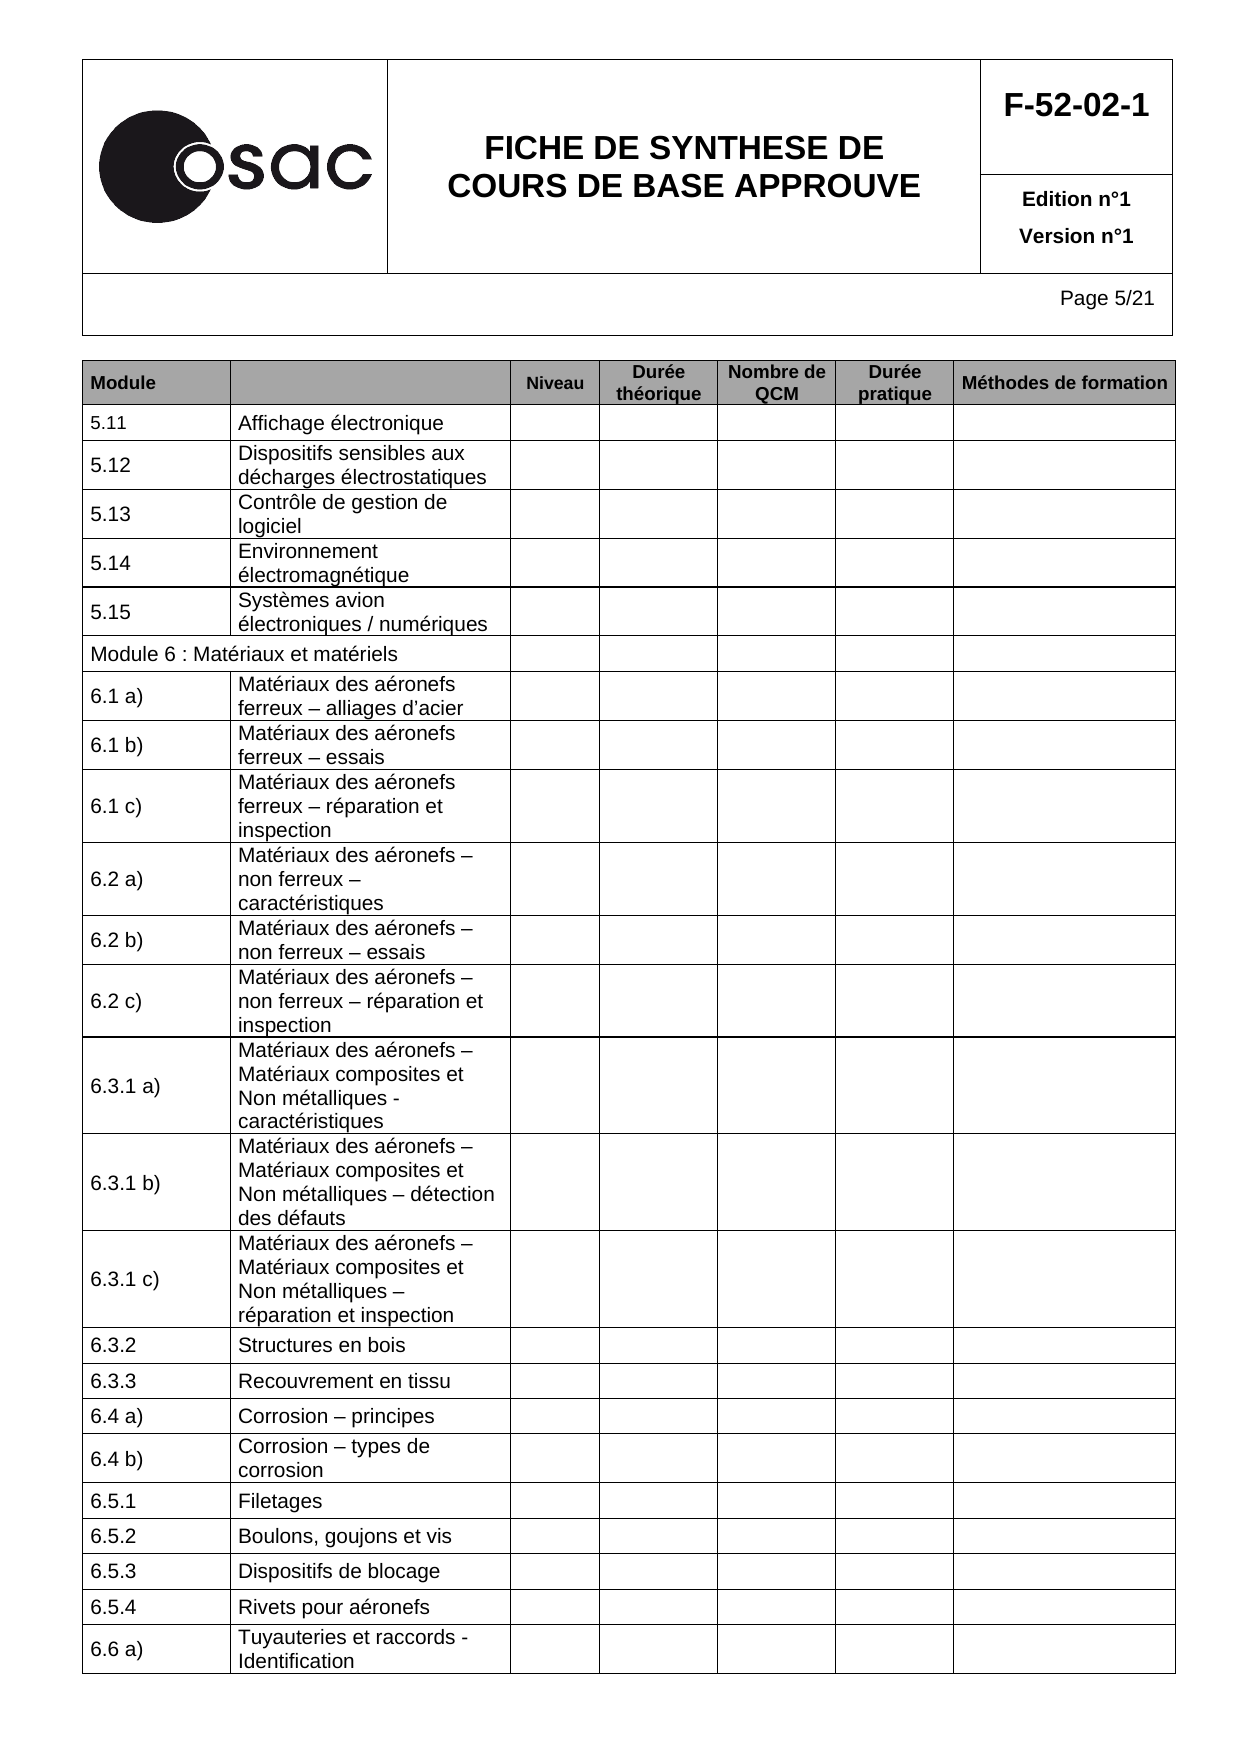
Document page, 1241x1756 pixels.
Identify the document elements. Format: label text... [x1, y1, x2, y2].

table_cell [954, 1554, 1175, 1588]
table_cell [511, 672, 599, 720]
table_cell [836, 1554, 953, 1588]
table_cell [600, 965, 717, 1036]
table_cell 5.15 [83, 588, 230, 635]
table_cell [600, 636, 717, 671]
table_cell [954, 1625, 1175, 1673]
table_cell [511, 1483, 599, 1518]
table_cell [836, 539, 953, 586]
table_cell [511, 539, 599, 586]
table_cell [836, 672, 953, 720]
table_cell 6.4 b) [83, 1434, 230, 1482]
table_cell [511, 721, 599, 769]
table_cell [600, 1519, 717, 1553]
table_cell [600, 490, 717, 537]
table_cell [718, 1134, 835, 1230]
table_cell [954, 770, 1175, 842]
table_cell [511, 405, 599, 439]
table_cell [836, 636, 953, 671]
table_header Durée pratique [836, 361, 953, 404]
table_cell [600, 1434, 717, 1482]
table_cell 6.3.3 [83, 1364, 230, 1398]
table_cell [954, 843, 1175, 914]
table_cell [718, 441, 835, 488]
table_cell [600, 1625, 717, 1673]
table_cell [836, 916, 953, 963]
table_cell [511, 1231, 599, 1327]
table_cell [836, 1519, 953, 1553]
table_cell Matériaux des aéronefs – non ferreux – essais [231, 916, 510, 963]
table_header [231, 361, 510, 404]
table_cell [511, 1038, 599, 1133]
table_cell [954, 965, 1175, 1036]
table_cell [836, 405, 953, 439]
table_cell [511, 490, 599, 537]
table_cell [718, 490, 835, 537]
table_cell [600, 843, 717, 914]
table_header Nombre de QCM [718, 361, 835, 404]
table_cell Matériaux des aéronefs ferreux – alliages d’acier [231, 672, 510, 720]
table_cell 5.12 [83, 441, 230, 488]
table_cell Matériaux des aéronefs – Matériaux composites et Non métalliques – réparation et inspection [231, 1231, 510, 1327]
table_cell 5.14 [83, 539, 230, 586]
table_cell [600, 721, 717, 769]
table_cell [511, 1434, 599, 1482]
table_cell [600, 1231, 717, 1327]
table_cell [718, 1625, 835, 1673]
table_cell [600, 1038, 717, 1133]
table_cell [600, 1483, 717, 1518]
table_cell Environnement électromagnétique [231, 539, 510, 586]
picture [92, 102, 379, 231]
table_cell [718, 1328, 835, 1362]
table_cell Affichage électronique [231, 405, 510, 439]
table_cell 6.3.1 a) [83, 1038, 230, 1133]
table_cell [718, 1483, 835, 1518]
table_header Module [83, 361, 230, 404]
table_cell 6.5.3 [83, 1554, 230, 1588]
table_cell [600, 1399, 717, 1433]
table_cell [836, 588, 953, 635]
table_cell 6.2 c) [83, 965, 230, 1036]
table_cell [954, 672, 1175, 720]
table_cell [954, 1590, 1175, 1624]
table_cell [718, 1519, 835, 1553]
table_cell [511, 843, 599, 914]
table_cell 6.6 a) [83, 1625, 230, 1673]
table_cell [718, 636, 835, 671]
table_cell [600, 405, 717, 439]
table_cell Matériaux des aéronefs ferreux – essais [231, 721, 510, 769]
table_cell [511, 1328, 599, 1362]
table_cell [718, 965, 835, 1036]
table_cell Contrôle de gestion de logiciel [231, 490, 510, 537]
table_cell 6.2 a) [83, 843, 230, 914]
table_cell [954, 490, 1175, 537]
table_cell [600, 441, 717, 488]
table_cell [718, 1364, 835, 1398]
table_cell [954, 916, 1175, 963]
table_cell [600, 770, 717, 842]
table_cell Rivets pour aéronefs [231, 1590, 510, 1624]
table_cell Dispositifs sensibles aux décharges électrostatiques [231, 441, 510, 488]
table_cell [954, 1364, 1175, 1398]
table_cell [600, 672, 717, 720]
table_header Méthodes de formation [954, 361, 1175, 404]
table_cell Recouvrement en tissu [231, 1364, 510, 1398]
table_cell [954, 1134, 1175, 1230]
table_cell [954, 1328, 1175, 1362]
table_header Niveau [511, 361, 599, 404]
table_cell 6.1 c) [83, 770, 230, 842]
table_cell [718, 1038, 835, 1133]
table_cell [718, 1231, 835, 1327]
table_cell [836, 1231, 953, 1327]
table_cell [511, 1554, 599, 1588]
table_cell [511, 1625, 599, 1673]
table_cell [954, 539, 1175, 586]
table_cell Matériaux des aéronefs – non ferreux – réparation et inspection [231, 965, 510, 1036]
table_cell [836, 770, 953, 842]
table_cell [718, 405, 835, 439]
table_cell [718, 1554, 835, 1588]
table_cell [954, 441, 1175, 488]
table_cell [718, 916, 835, 963]
table_cell [600, 1364, 717, 1398]
table_cell Systèmes avion électroniques / numériques [231, 588, 510, 635]
table_cell 6.1 b) [83, 721, 230, 769]
table_cell [836, 1364, 953, 1398]
table_cell Corrosion – principes [231, 1399, 510, 1433]
table_cell [600, 1590, 717, 1624]
table_cell [718, 1434, 835, 1482]
table_cell [836, 1134, 953, 1230]
table_cell [718, 1399, 835, 1433]
table_cell [836, 1038, 953, 1133]
table_cell [511, 1364, 599, 1398]
table_cell 6.5.1 [83, 1483, 230, 1518]
table_cell [511, 588, 599, 635]
table_cell [954, 1434, 1175, 1482]
table_cell Matériaux des aéronefs – Matériaux composites et Non métalliques - caractéristiques [231, 1038, 510, 1133]
table_cell [836, 965, 953, 1036]
table_cell [600, 1328, 717, 1362]
table_cell [836, 843, 953, 914]
table_cell [600, 1134, 717, 1230]
table_cell [600, 1554, 717, 1588]
table_cell 6.5.4 [83, 1590, 230, 1624]
table_cell [836, 1399, 953, 1433]
table_cell [954, 1519, 1175, 1553]
table_cell [718, 672, 835, 720]
table_cell [954, 1038, 1175, 1133]
table_cell [836, 1590, 953, 1624]
table_cell [954, 1399, 1175, 1433]
table_cell [511, 965, 599, 1036]
table_cell [954, 1231, 1175, 1327]
table_cell [836, 1434, 953, 1482]
table_cell 6.3.1 c) [83, 1231, 230, 1327]
table_cell [836, 441, 953, 488]
table_cell [511, 441, 599, 488]
table_cell [836, 1328, 953, 1362]
table_cell 5.13 [83, 490, 230, 537]
table_cell [511, 916, 599, 963]
table_cell Structures en bois [231, 1328, 510, 1362]
table_cell 6.5.2 [83, 1519, 230, 1553]
table_cell [511, 1134, 599, 1230]
table_cell [954, 1483, 1175, 1518]
table_cell [836, 1625, 953, 1673]
table_cell [511, 1519, 599, 1553]
table_cell [718, 539, 835, 586]
table_cell [718, 588, 835, 635]
table_cell [954, 405, 1175, 439]
table_cell [718, 770, 835, 842]
table_cell [511, 770, 599, 842]
table_cell Boulons, goujons et vis [231, 1519, 510, 1553]
table_cell 6.1 a) [83, 672, 230, 720]
table_cell [836, 721, 953, 769]
table_cell [511, 1590, 599, 1624]
table_cell 6.3.2 [83, 1328, 230, 1362]
table_cell Filetages [231, 1483, 510, 1518]
table_cell [511, 636, 599, 671]
table_cell Corrosion – types de corrosion [231, 1434, 510, 1482]
table_cell [718, 721, 835, 769]
table_cell Matériaux des aéronefs ferreux – réparation et inspection [231, 770, 510, 842]
table_cell Module 6 : Matériaux et matériels [83, 636, 510, 671]
table_cell [511, 1399, 599, 1433]
table_cell [600, 916, 717, 963]
table_cell Tuyauteries et raccords - Identification [231, 1625, 510, 1673]
table_cell 6.2 b) [83, 916, 230, 963]
table_cell [600, 588, 717, 635]
table_header Durée théorique [600, 361, 717, 404]
table_cell [718, 843, 835, 914]
table_cell [954, 588, 1175, 635]
table_cell [836, 1483, 953, 1518]
table_cell Matériaux des aéronefs – non ferreux – caractéristiques [231, 843, 510, 914]
table_cell [954, 636, 1175, 671]
table_cell [836, 490, 953, 537]
table_cell [718, 1590, 835, 1624]
table_cell [600, 539, 717, 586]
table_cell 6.4 a) [83, 1399, 230, 1433]
table_cell Matériaux des aéronefs – Matériaux composites et Non métalliques – détection des défauts [231, 1134, 510, 1230]
table_cell 6.3.1 b) [83, 1134, 230, 1230]
table_cell Dispositifs de blocage [231, 1554, 510, 1588]
table_cell [954, 721, 1175, 769]
table_cell 5.11 [83, 405, 230, 439]
